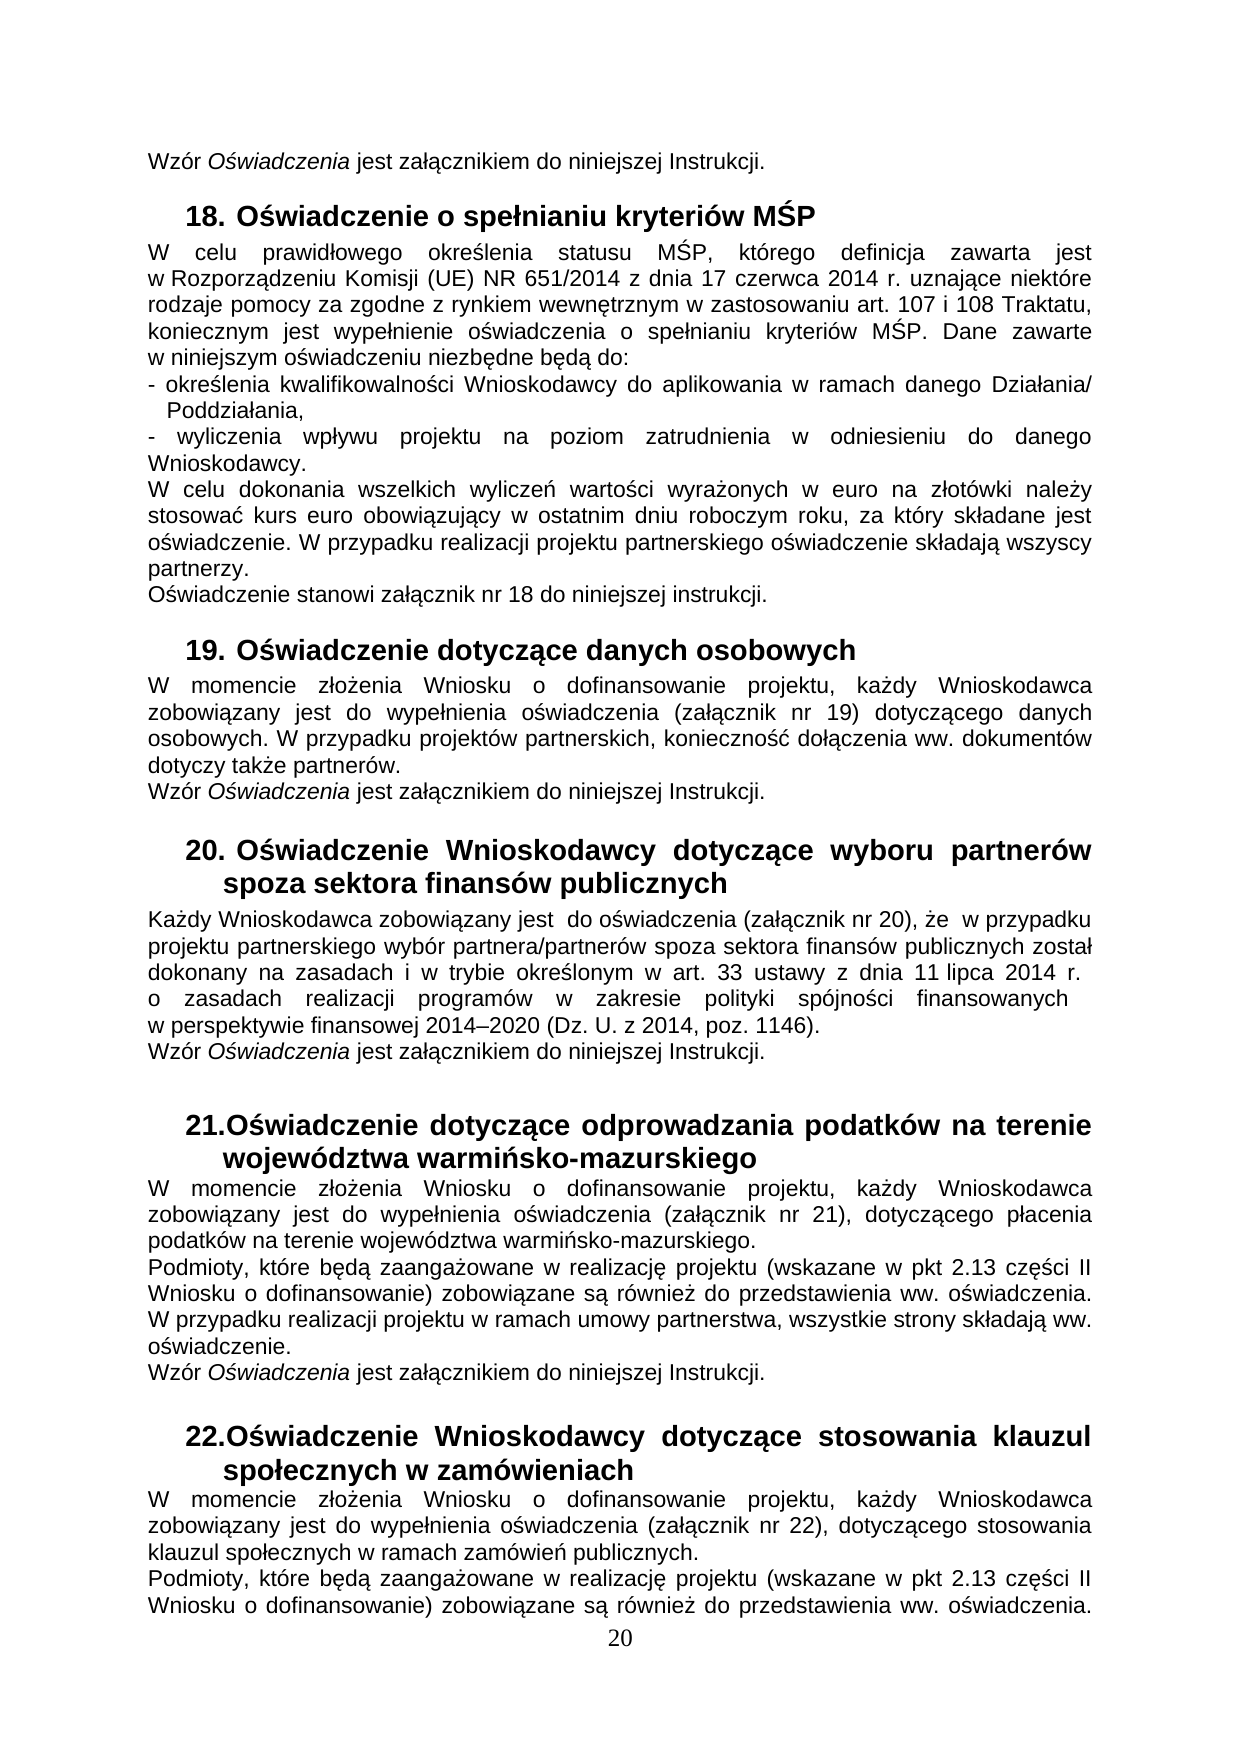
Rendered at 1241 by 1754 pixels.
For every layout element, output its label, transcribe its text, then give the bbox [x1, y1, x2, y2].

text W momencie złożenia Wniosku o dofinansowanie projektu, każdy Wnioskodawca zobowiązany jest do wypełnienia oświadczenia (załącznik nr 19) dotyczącego danych osobowych. W przypadku projektów partnerskich, konieczność dołączenia ww. dokumentów dotyczy także partnerów. [148, 672, 1093, 778]
text Oświadczenie stanowi załącznik nr 18 do niniejszej instrukcji. [148, 581, 1093, 608]
text W celu dokonania wszelkich wyliczeń wartości wyrażonych w euro na złotówki należy stosować kurs euro obowiązujący w ostatnim dniu roboczym roku, za który składane jest oświadczenie. W przypadku realizacji projektu partnerskiego oświadczenie składają wszyscy partnerzy. [148, 476, 1093, 581]
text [148, 1565, 1093, 1618]
list Oświadczenie dotyczące odprowadzania podatków na terenie województwa warmińsko-mazurskiego [185, 1108, 1093, 1175]
text - wyliczenia wpływu projektu na poziom zatrudnienia w odniesieniu do danego Wnioskodawcy. [148, 423, 1093, 476]
text Każdy Wnioskodawca zobowiązany jest do oświadczenia (załącznik nr 20), że w przypadku projektu partnerskiego wybór partnera/partnerów spoza sektora finansów publicznych został dokonany na zasadach i w trybie określonym w art. 33 ustawy z dnia 11 lipca 2014 r. o zasadach realizacji programów w zakresie polityki spójności finansowanych w perspektywie finansowej 2014–2020 (Dz. U. z 2014, poz. 1146). [148, 906, 1093, 1038]
text Wzór Oświadczenia jest załącznikiem do niniejszej Instrukcji. [148, 1038, 1093, 1064]
subtitle Oświadczenie dotyczące danych osobowych [185, 633, 1093, 666]
text - określenia kwalifikowalności Wnioskodawcy do aplikowania w ramach danego Działania/ Poddziałania, [148, 371, 1093, 423]
text Wzór Oświadczenia jest załącznikiem do niniejszej Instrukcji. [148, 148, 1093, 174]
subtitle Oświadczenie o spełnianiu kryteriów MŚP [185, 199, 1093, 232]
text W momencie złożenia Wniosku o dofinansowanie projektu, każdy Wnioskodawca zobowiązany jest do wypełnienia oświadczenia (załącznik nr 21), dotyczącego płacenia podatków na terenie województwa warmińsko-mazurskiego. [148, 1175, 1093, 1254]
subtitle Oświadczenie Wnioskodawcy dotyczące wyboru partnerów spoza sektora finansów publicznych [185, 833, 1093, 900]
text W celu prawidłowego określenia statusu MŚP, którego definicja zawarta jest w Rozporządzeniu Komisji (UE) NR 651/2014 z dnia 17 czerwca 2014 r. uznające niektóre rodzaje pomocy za zgodne z rynkiem wewnętrznym w zastosowaniu art. 107 i 108 Traktatu, koniecznym jest wypełnienie oświadczenia o spełnianiu kryteriów MŚP. Dane zawarte w niniejszym oświadczeniu niezbędne będą do: [148, 239, 1093, 371]
list Oświadczenie Wnioskodawcy dotyczące stosowania klauzul społecznych w zamówieniach [185, 1419, 1093, 1486]
text Wzór Oświadczenia jest załącznikiem do niniejszej Instrukcji. [148, 1359, 1093, 1386]
text Wzór Oświadczenia jest załącznikiem do niniejszej Instrukcji. [148, 778, 1093, 804]
text W momencie złożenia Wniosku o dofinansowanie projektu, każdy Wnioskodawca zobowiązany jest do wypełnienia oświadczenia (załącznik nr 22), dotyczącego stosowania klauzul społecznych w ramach zamówień publicznych. [148, 1486, 1093, 1565]
